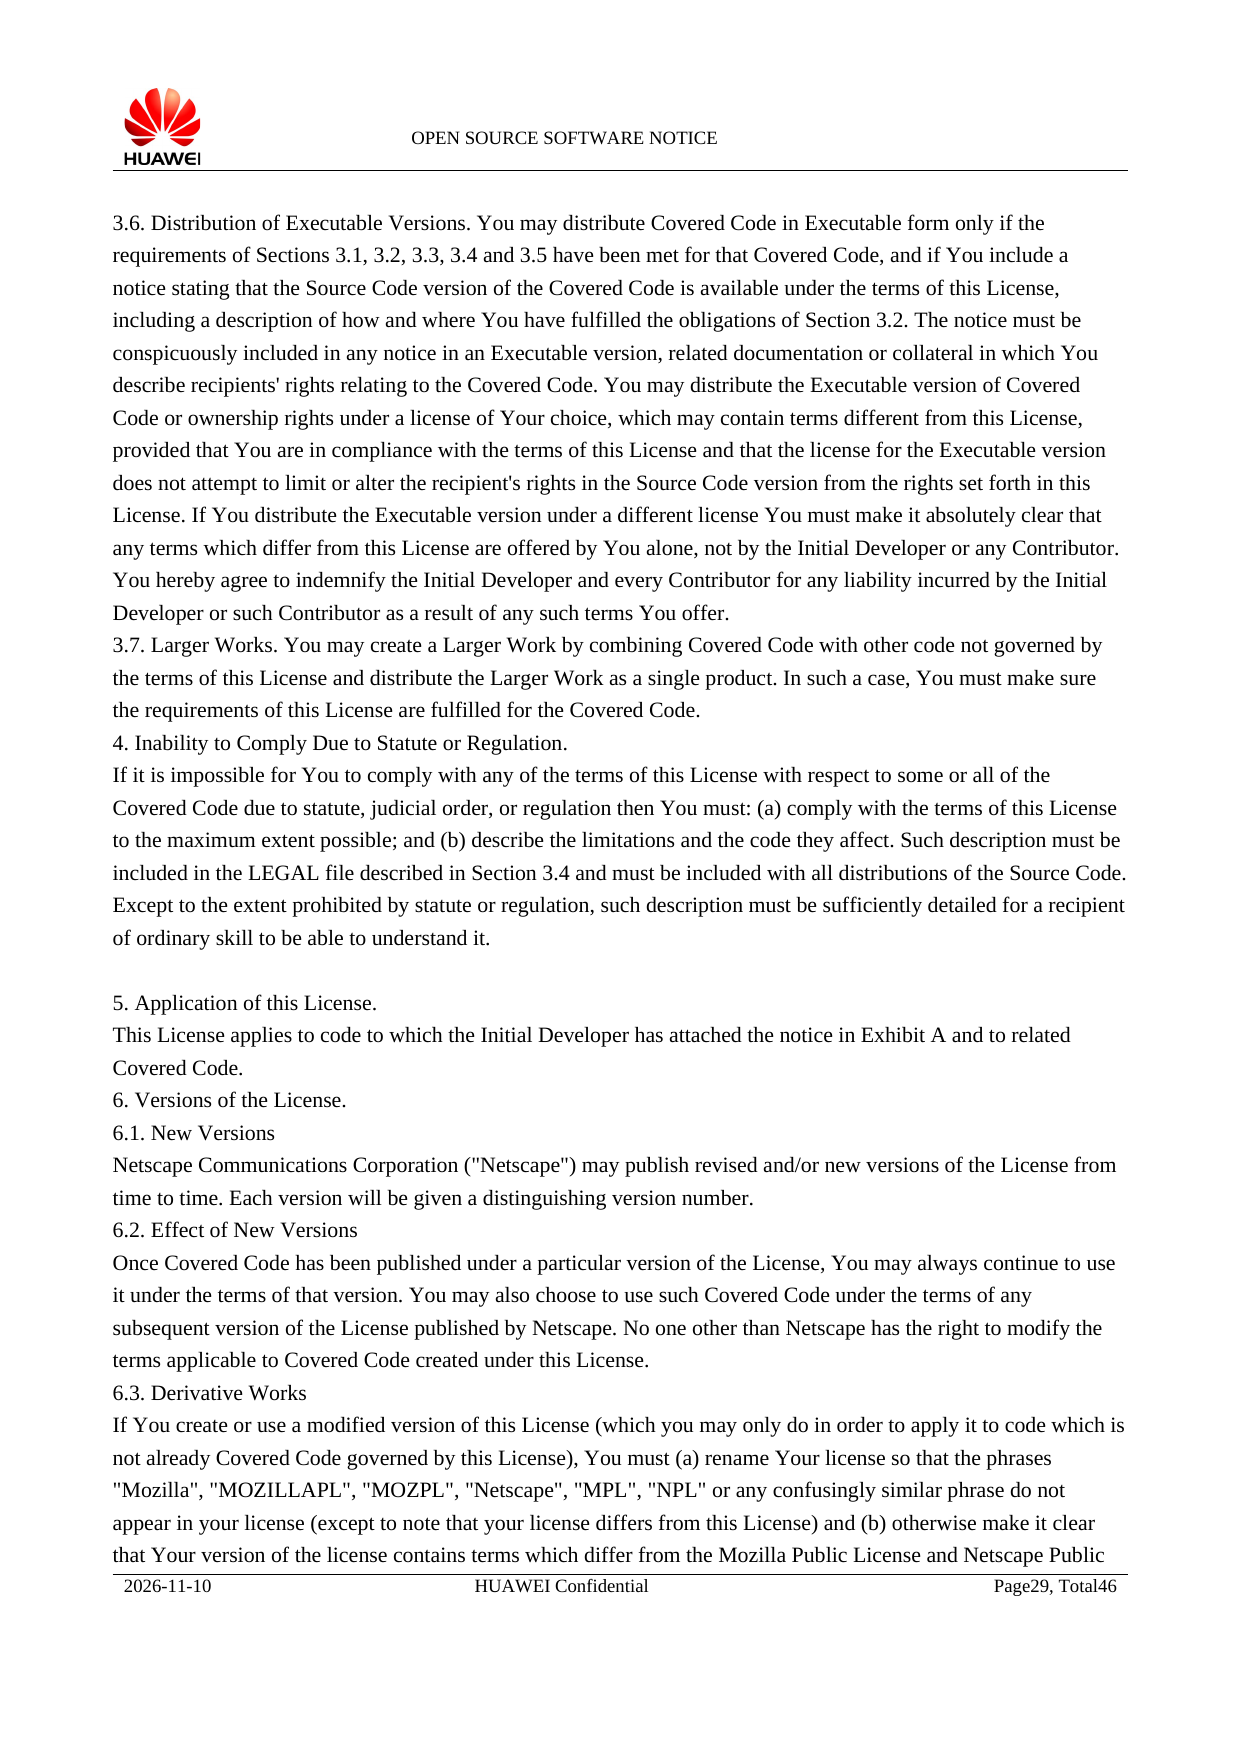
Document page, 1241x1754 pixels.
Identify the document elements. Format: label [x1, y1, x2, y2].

picture [124, 88, 201, 165]
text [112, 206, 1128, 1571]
